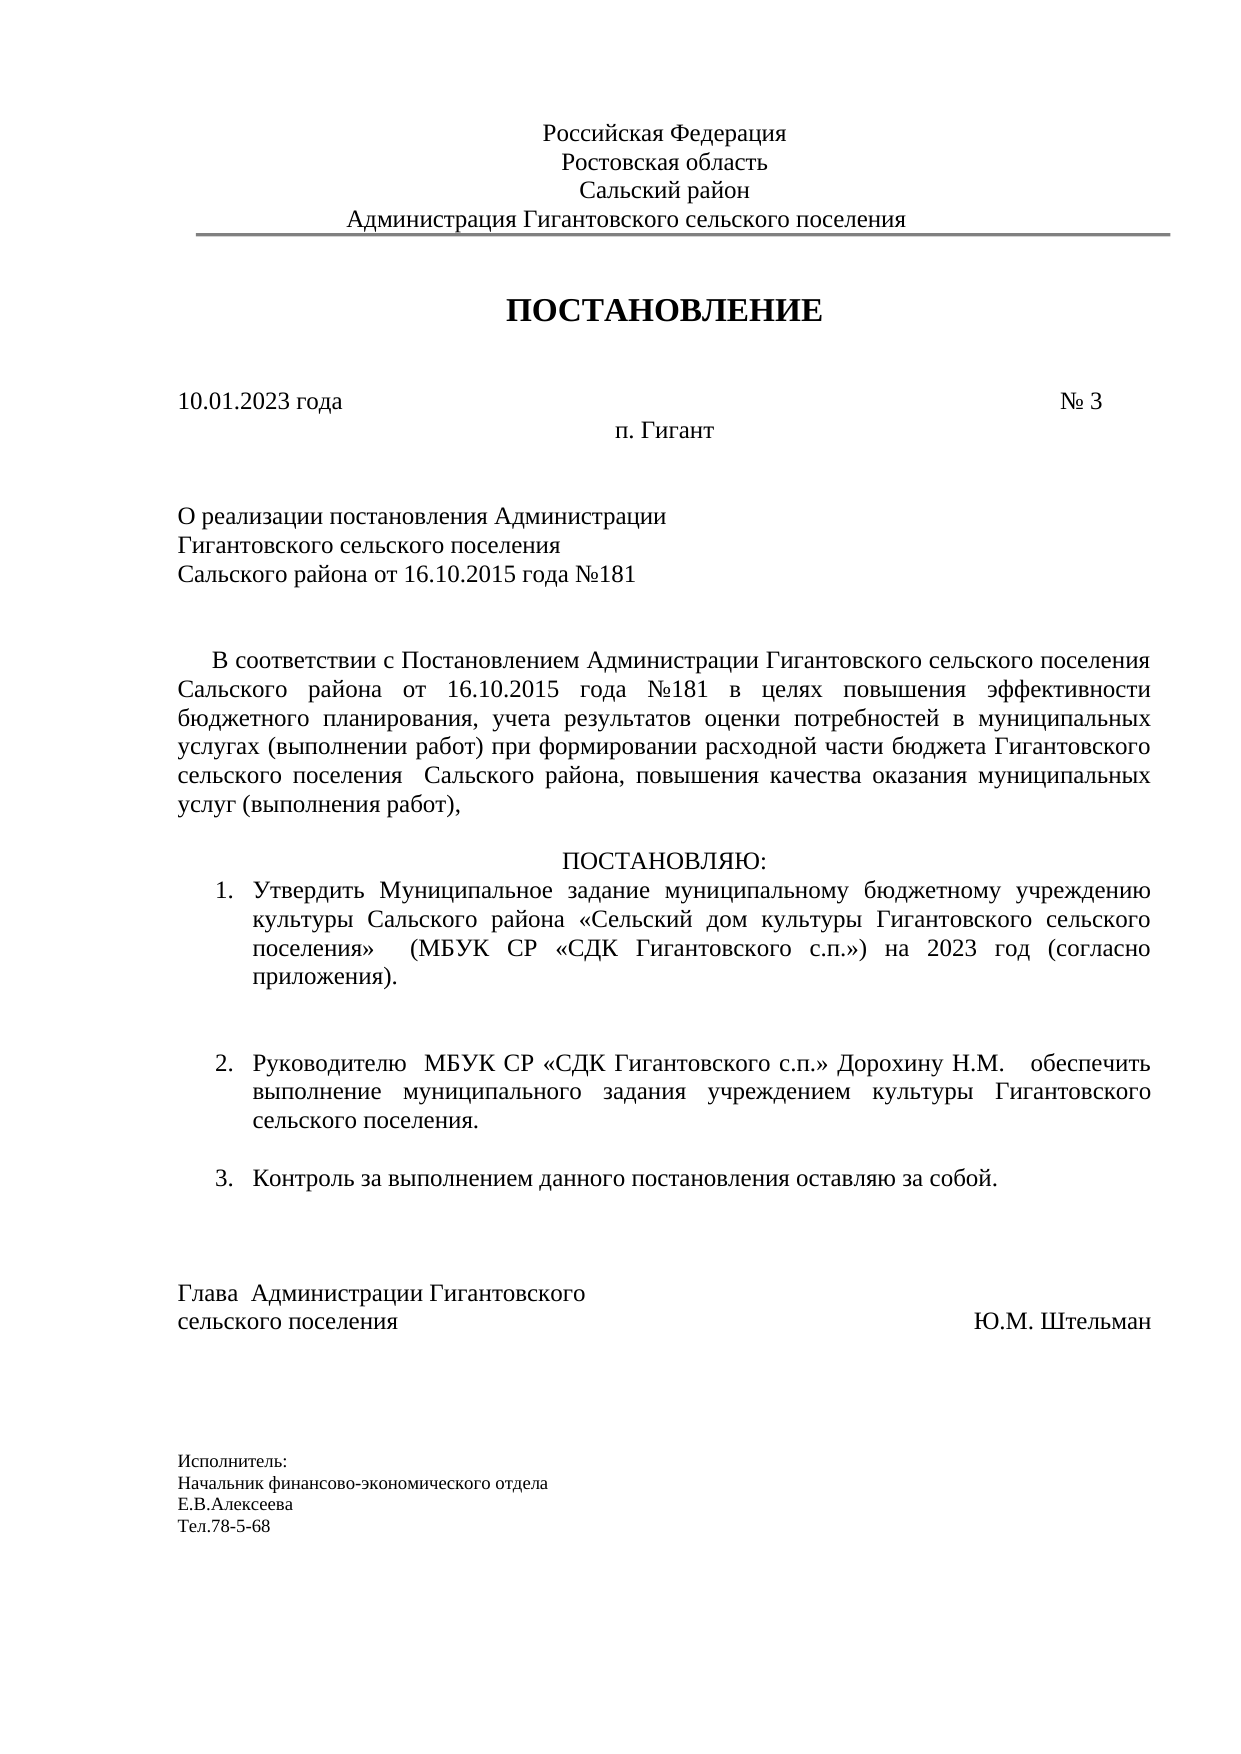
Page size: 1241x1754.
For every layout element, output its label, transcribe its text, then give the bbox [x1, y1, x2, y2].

list Руководителю МБУК СР «СДК Гигантовского с.п.» Дорохину Н.М. обеспечить выполнение муниципального задания учреждением культуры Гигантовского сельского поселения. [215, 1048, 1152, 1134]
list Контроль за выполнением данного постановления оставляю за собой. [215, 1163, 1152, 1191]
subtitle ПОСТАНОВЛЕНИЕ [177, 291, 1152, 329]
text ПОСТАНОВЛЯЮ: [177, 846, 1152, 875]
text Ростовская область [177, 147, 1152, 176]
text 10.01.2023 года № 3 [177, 386, 1152, 415]
text Администрация Гигантовского сельского поселения [177, 204, 1152, 233]
table_header Глава Администрации Гигантовского сельского поселения [166, 1278, 664, 1335]
text Начальник финансово-экономического отдела [177, 1472, 1152, 1493]
text п. Гигант [177, 415, 1152, 444]
text Сальский район [177, 176, 1152, 204]
text О реализации постановления Администрации [177, 501, 1152, 530]
text В соответствии с Постановлением Администрации Гигантовского сельского поселения Сальского района от 16.10.2015 года №181 в целях повышения эффективности бюджетного планирования, учета результатов оценки потребностей в муниципальных услугах (выполнении работ) при формировании расходной части бюджета Гигантовского сельского поселения Сальского района, повышения качества оказания муниципальных услуг (выполнения работ), [177, 645, 1152, 818]
text Гигантовского сельского поселения [177, 530, 1152, 559]
text Российская Федерация [177, 118, 1152, 147]
text Сальского района от 16.10.2015 года №181 [177, 559, 1152, 588]
text Исполнитель: [177, 1450, 1152, 1472]
table_header Ю.М. Штельман [664, 1278, 1163, 1335]
text Тел.78-5-68 [177, 1515, 1152, 1536]
list Утвердить Муниципальное задание муниципальному бюджетному учреждению культуры Сальского района «Сельский дом культуры Гигантовского сельского поселения» (МБУК СР «СДК Гигантовского с.п.») на 2023 год (согласно приложения). [215, 875, 1152, 990]
text Е.В.Алексеева [177, 1493, 1152, 1515]
